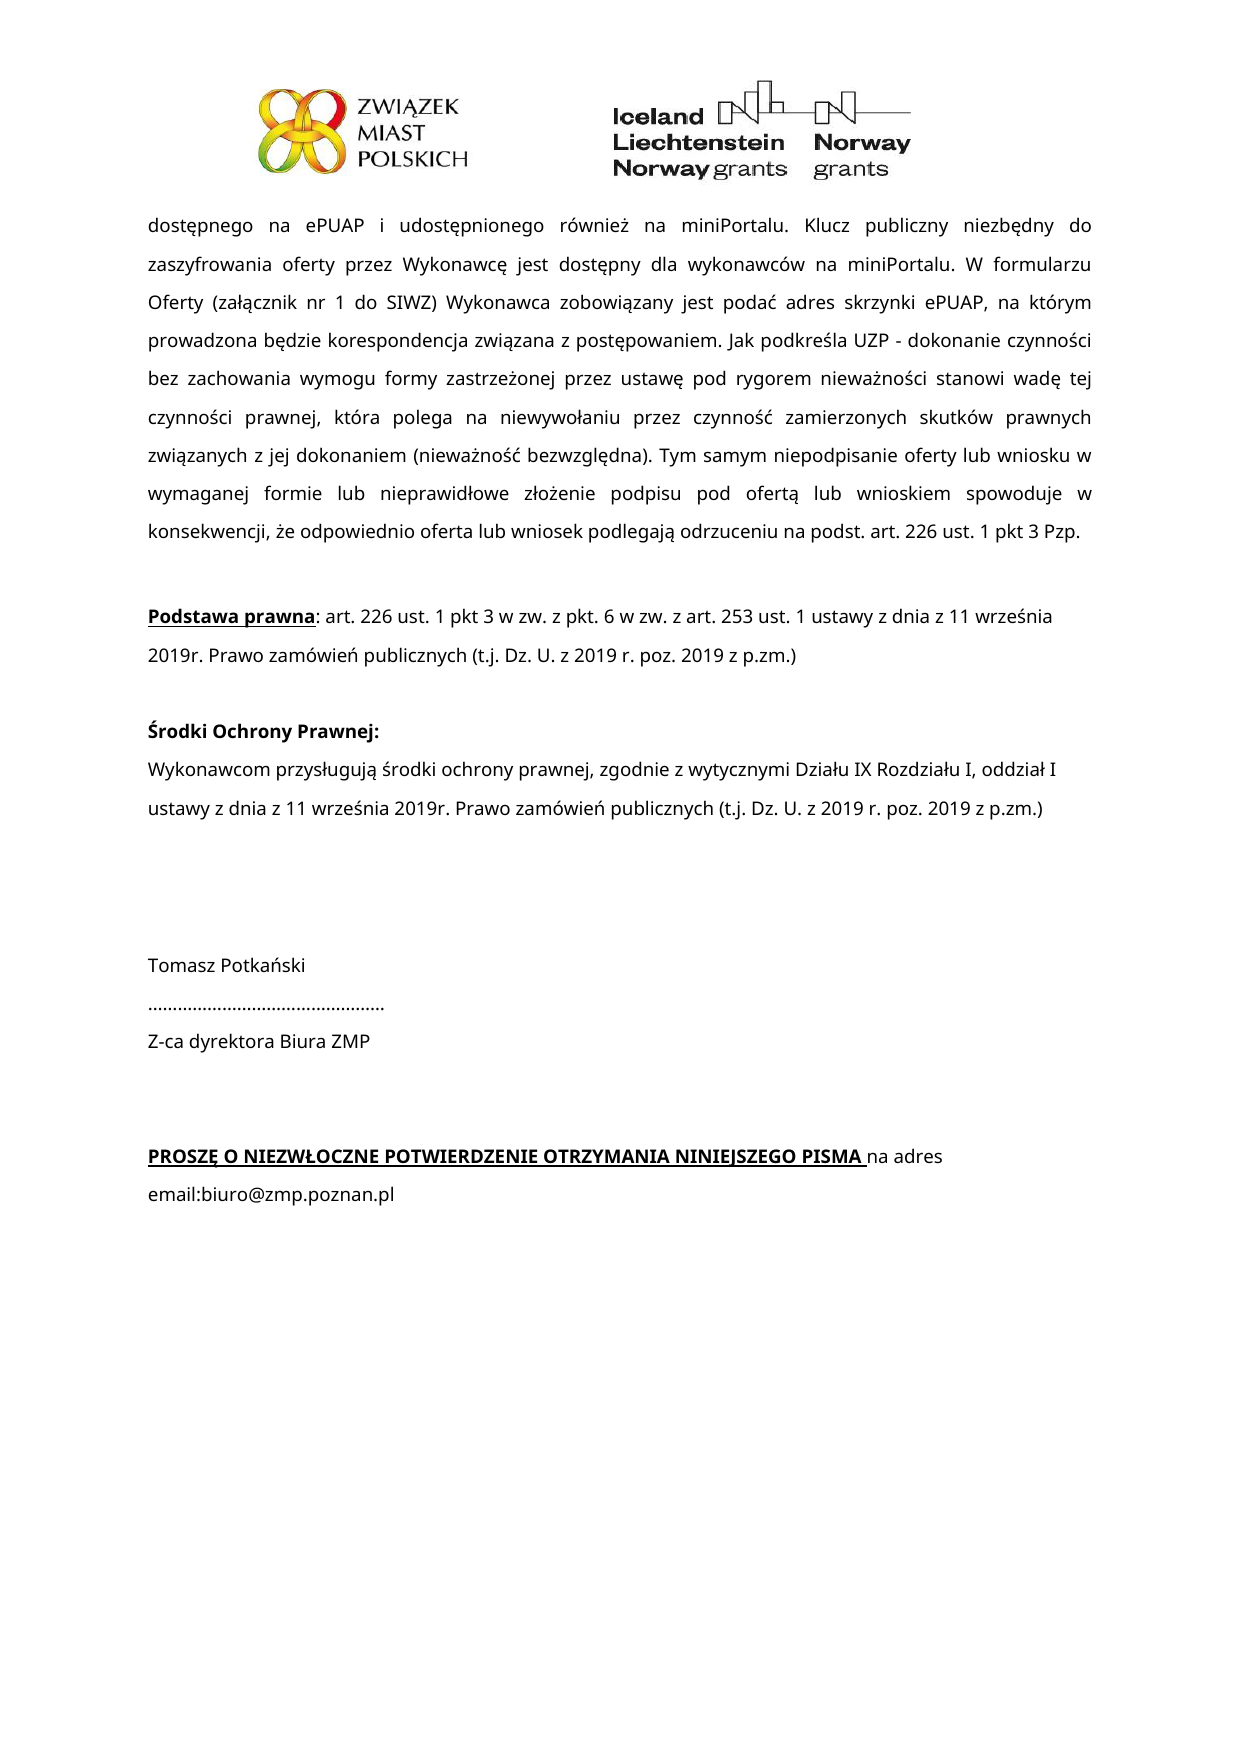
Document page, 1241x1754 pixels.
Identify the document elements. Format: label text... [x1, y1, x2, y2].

text Z-ca dyrektora Biura ZMP [148, 1029, 1093, 1054]
text Wykonawcom przysługują środki ochrony prawnej, zgodnie z wytycznymi Działu IX Rozdziału I, oddział I ustawy z dnia z 11 września 2019r. Prawo zamówień publicznych (t.j. Dz. U. z 2019 r. poz. 2019 z p.zm.) [148, 757, 1093, 820]
text PROSZĘ O NIEZWŁOCZNE POTWIERDZENIE OTRZYMANIA NINIEJSZEGO PISMA na adres email:biuro@zmp.poznan.pl [148, 1143, 1093, 1207]
text Podstawa prawna: art. 226 ust. 1 pkt 3 w zw. z pkt. 6 w zw. z art. 253 ust. 1 ustawy z dnia z 11 września 2019r. Prawo zamówień publicznych (t.j. Dz. U. z 2019 r. poz. 2019 z p.zm.) [148, 604, 1093, 667]
text Środki Ochrony Prawnej: [148, 718, 1093, 744]
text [148, 213, 1093, 544]
text ………………………………………… [148, 990, 1093, 1016]
text Tomasz Potkański [148, 952, 1093, 978]
